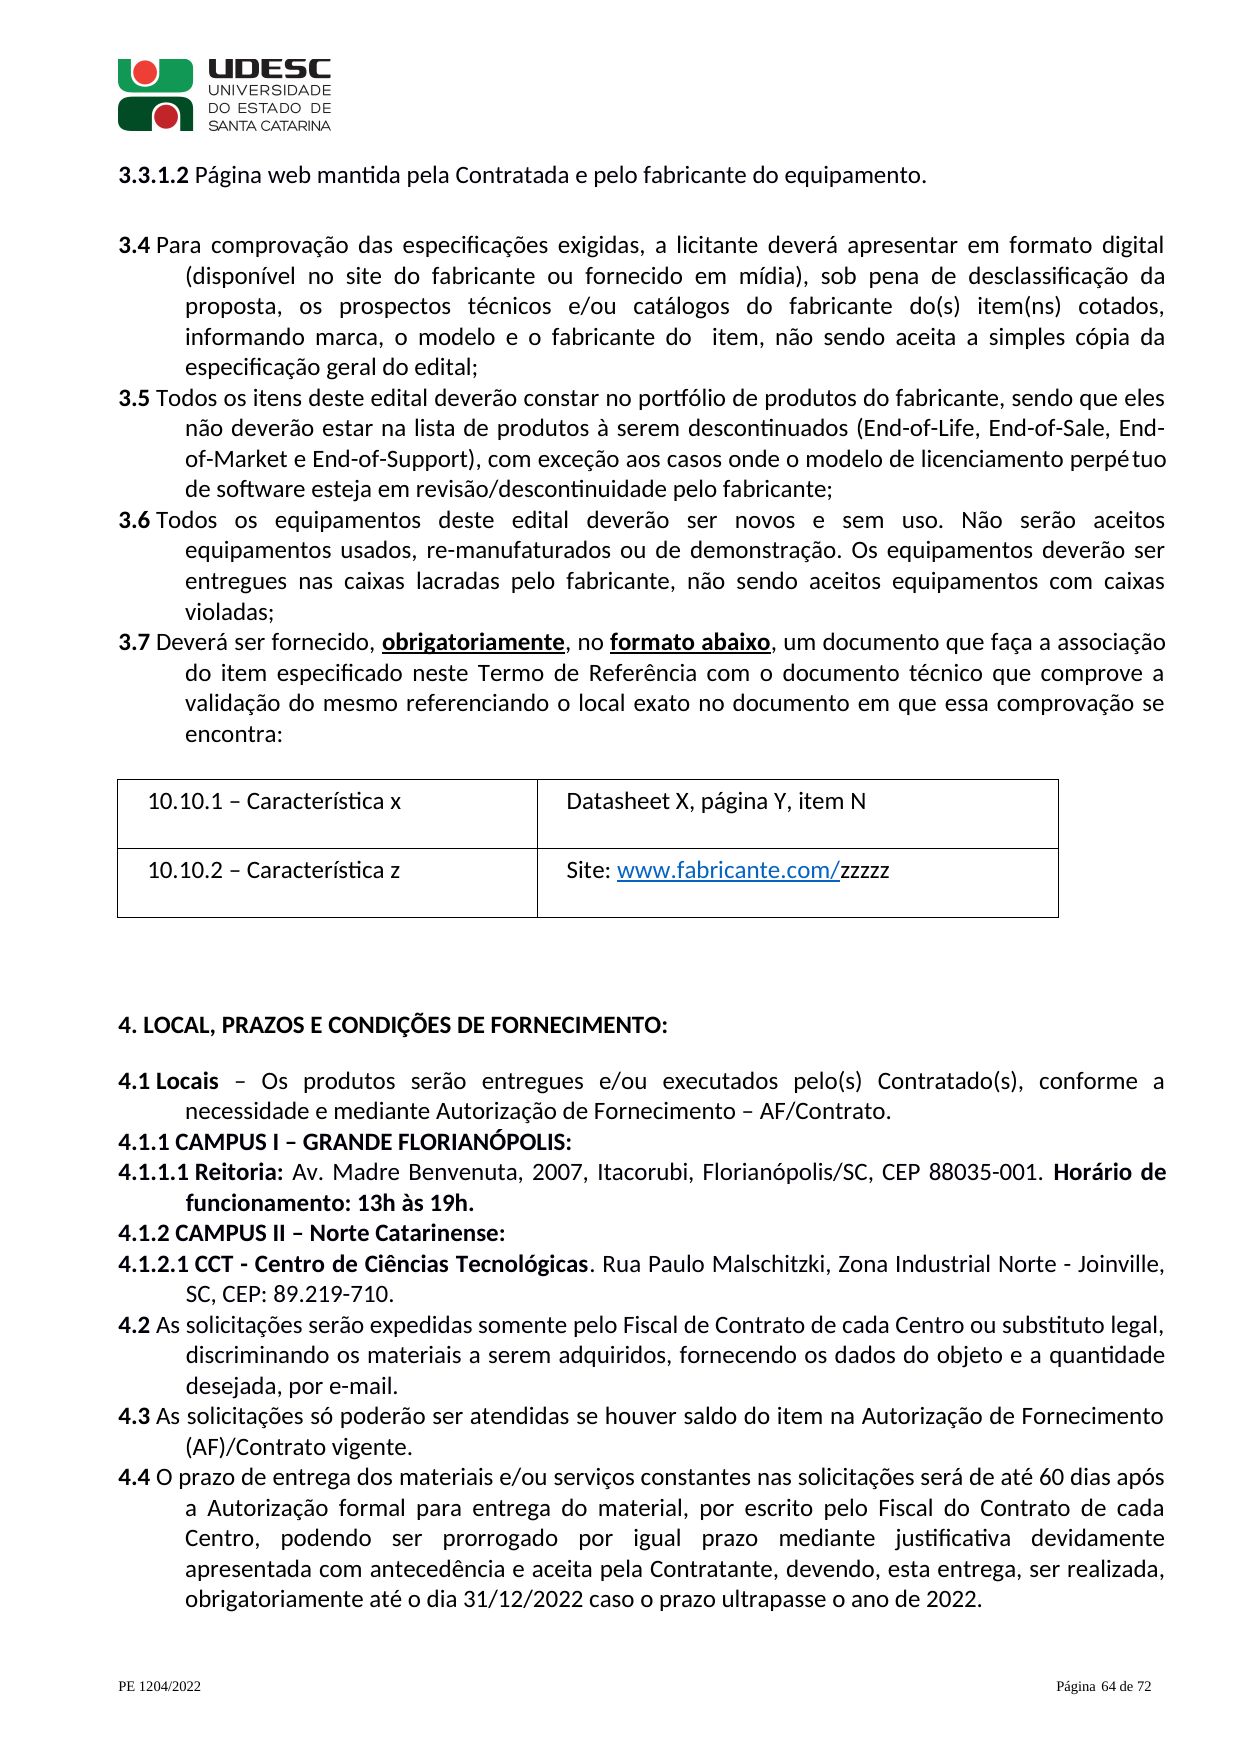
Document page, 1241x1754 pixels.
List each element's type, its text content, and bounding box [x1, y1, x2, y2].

table_header Datasheet X, página Y, item N [538, 780, 1058, 848]
list LOCAL, PRAZOS E CONDIÇÕES DE FORNECIMENTO: [118, 1009, 1166, 1039]
list Para comprovação das especificações exigidas, a licitante deverá apresentar em formato digital (disponível no site do fabricante ou fornecido em mídia), sob pena de desclassificação da proposta, os prospectos técnicos e/ou catálogos do fabricante do(s) item(ns) cotados, informando marca, o modelo e o fabricante do item, não sendo aceita a simples cópia da especificação geral do edital; [118, 229, 1166, 382]
list CAMPUS I – GRANDE FLORIANÓPOLIS: [118, 1126, 1166, 1156]
list Página web mantida pela Contratada e pelo fabricante do equipamento. [118, 159, 1166, 190]
list As solicitações serão expedidas somente pelo Fiscal de Contrato de cada Centro ou substituto legal, discriminando os materiais a serem adquiridos, fornecendo os dados do objeto e a quantidade desejada, por e-mail. [118, 1309, 1166, 1401]
list Todos os itens deste edital deverão constar no portfólio de produtos do fabricante, sendo que eles não deverão estar na lista de produtos à serem descontinuados (End-of-Life, End-of-Sale, End-of-Market e End-of-Support), com exceção aos casos onde o modelo de licenciamento perpétuo de software esteja em revisão/descontinuidade pelo fabricante; [118, 382, 1166, 504]
table_header 10.10.1 – Característica x [118, 780, 537, 848]
table_cell 10.10.2 – Característica z [118, 849, 537, 917]
list Deverá ser fornecido, obrigatoriamente, no formato abaixo, um documento que faça a associação do item especificado neste Termo de Referência com o documento técnico que comprove a validação do mesmo referenciando o local exato no documento em que essa comprovação se encontra: [118, 626, 1166, 748]
picture [118, 59, 331, 131]
list Todos os equipamentos deste edital deverão ser novos e sem uso. Não serão aceitos equipamentos usados, re-manufaturados ou de demonstração. Os equipamentos deverão ser entregues nas caixas lacradas pelo fabricante, não sendo aceitos equipamentos com caixas violadas; [118, 504, 1166, 626]
list Reitoria: Av. Madre Benvenuta, 2007, Itacorubi, Florianópolis/SC, CEP 88035-001. Horário de funcionamento: 13h às 19h. [118, 1156, 1166, 1217]
list As solicitações só poderão ser atendidas se houver saldo do item na Autorização de Fornecimento (AF)/Contrato vigente. [118, 1401, 1166, 1462]
list Locais – Os produtos serão entregues e/ou executados pelo(s) Contratado(s), conforme a necessidade e mediante Autorização de Fornecimento – AF/Contrato. [118, 1065, 1166, 1126]
list CAMPUS II – Norte Catarinense: [118, 1217, 1166, 1248]
list O prazo de entrega dos materiais e/ou serviços constantes nas solicitações será de até 60 dias após a Autorização formal para entrega do material, por escrito pelo Fiscal do Contrato de cada Centro, podendo ser prorrogado por igual prazo mediante justificativa devidamente apresentada com antecedência e aceita pela Contratante, devendo, esta entrega, ser realizada, obrigatoriamente até o dia 31/12/2022 caso o prazo ultrapasse o ano de 2022. [118, 1462, 1166, 1614]
list CCT - Centro de Ciências Tecnológicas. Rua Paulo Malschitzki, Zona Industrial Norte - Joinville, SC, CEP: 89.219-710. [118, 1248, 1166, 1309]
table_cell Site: www.fabricante.com/zzzzz [538, 849, 1058, 917]
